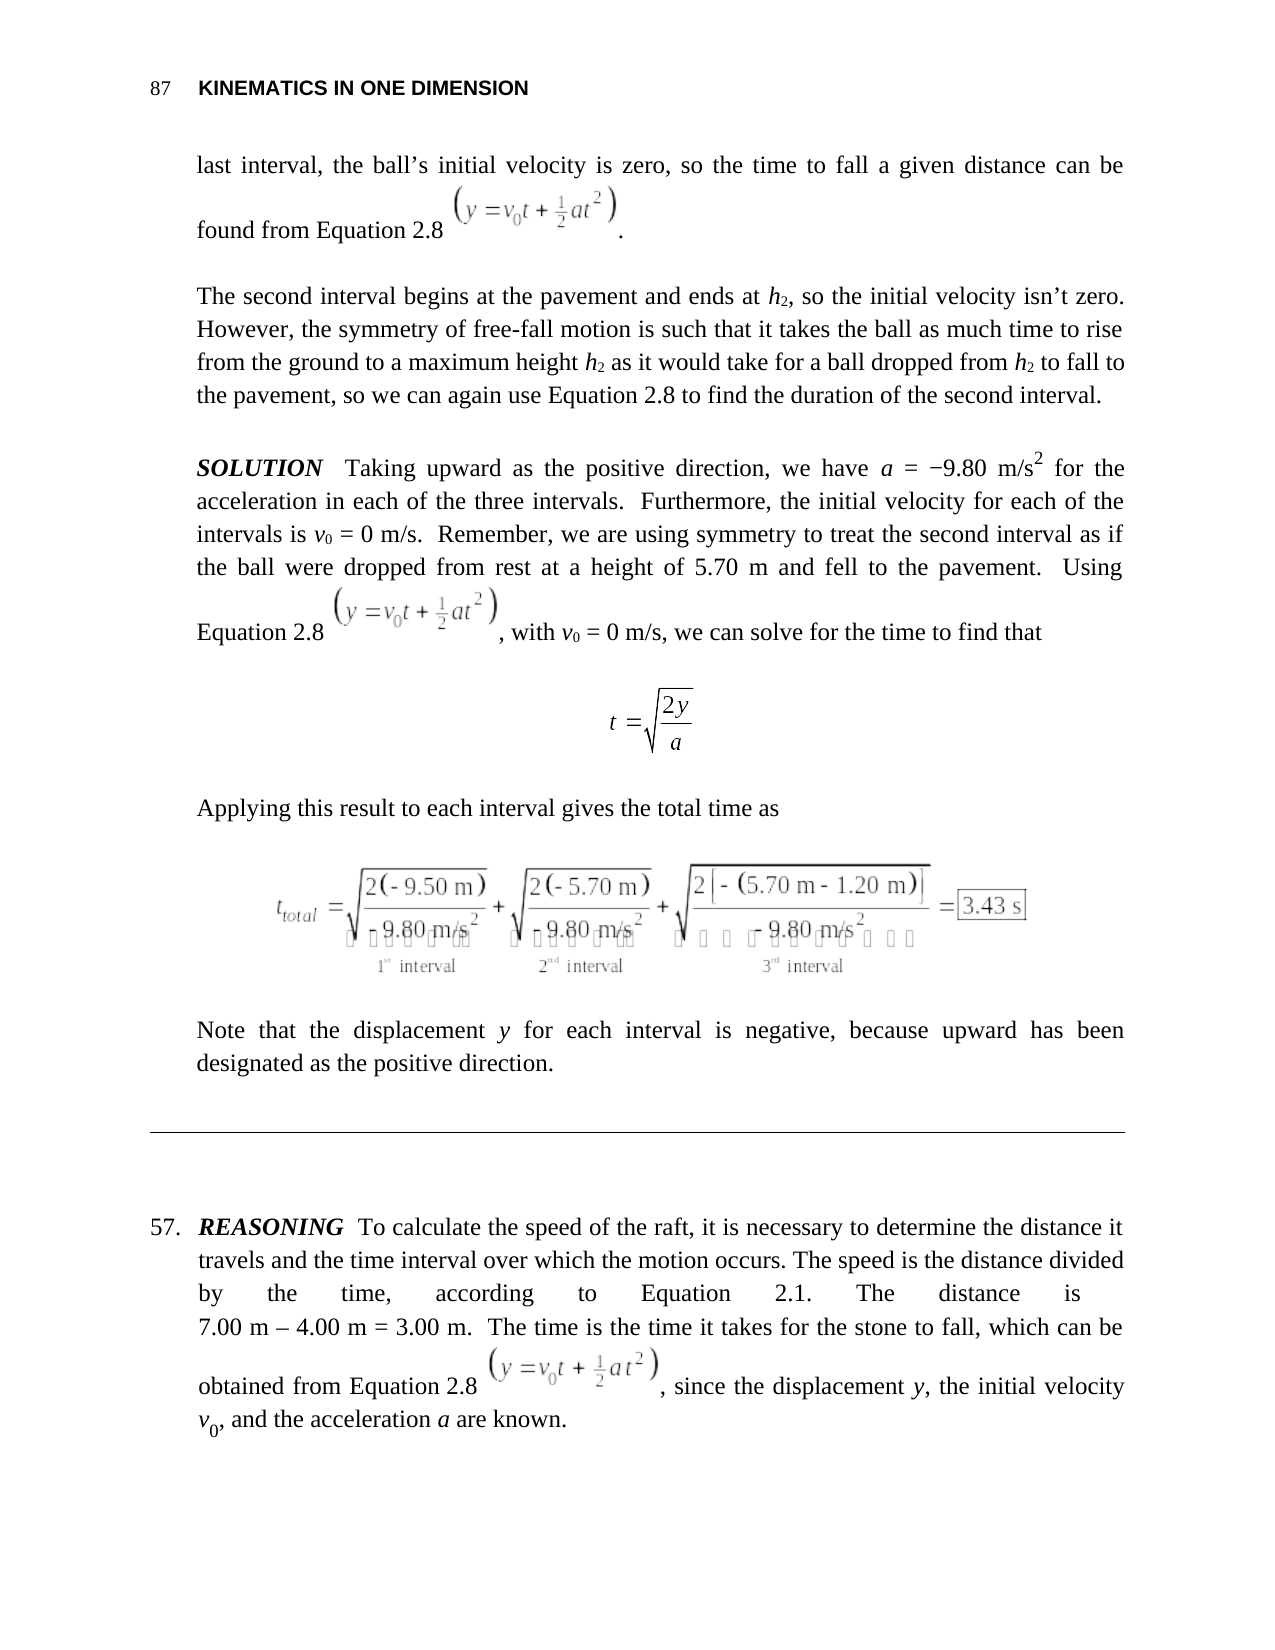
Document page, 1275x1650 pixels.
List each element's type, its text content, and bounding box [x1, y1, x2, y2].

list The second interval begins at the pavement and ends at h2, so the initial velocity isn’t zero. However, the symmetry of free-fall motion is such that it takes the ball as much time to rise from the ground to a maximum height h2 as it would take for a ball dropped from h2 to fall to the pavement, so we can again use Equation 2.8 to find the duration of the second interval. [150, 281, 1125, 409]
list SOLUTION Taking upward as the positive direction, we have a = −9.80 m/s2 for the acceleration in each of the three intervals. Furthermore, the initial velocity for each of the intervals is v0 = 0 m/s. Remember, we are using symmetry to treat the second interval as if the ball were dropped from rest at a height of 5.70 m and fell to the pavement. Using Equation 2.8 , with v0 = 0 m/s, we can solve for the time to find that [150, 413, 1125, 646]
list Note that the displacement y for each interval is negative, because upward has been designated as the positive direction. [150, 1015, 1125, 1077]
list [150, 150, 1125, 244]
text 57. REASONING To calculate the speed of the raft, it is necessary to determine the distance it travels and the time interval over which the motion occurs. The speed is the distance divided by the time, according to Equation 2.1. The distance is 7.00 m – 4.00 m = 3.00 m. The time is the time it takes for the stone to fall, which can be obtained from Equation 2.8 , since the displacement y, the initial velocity v0, and the acceleration a are known. [150, 1212, 1125, 1441]
list Applying this result to each interval gives the total time as [150, 793, 1125, 822]
